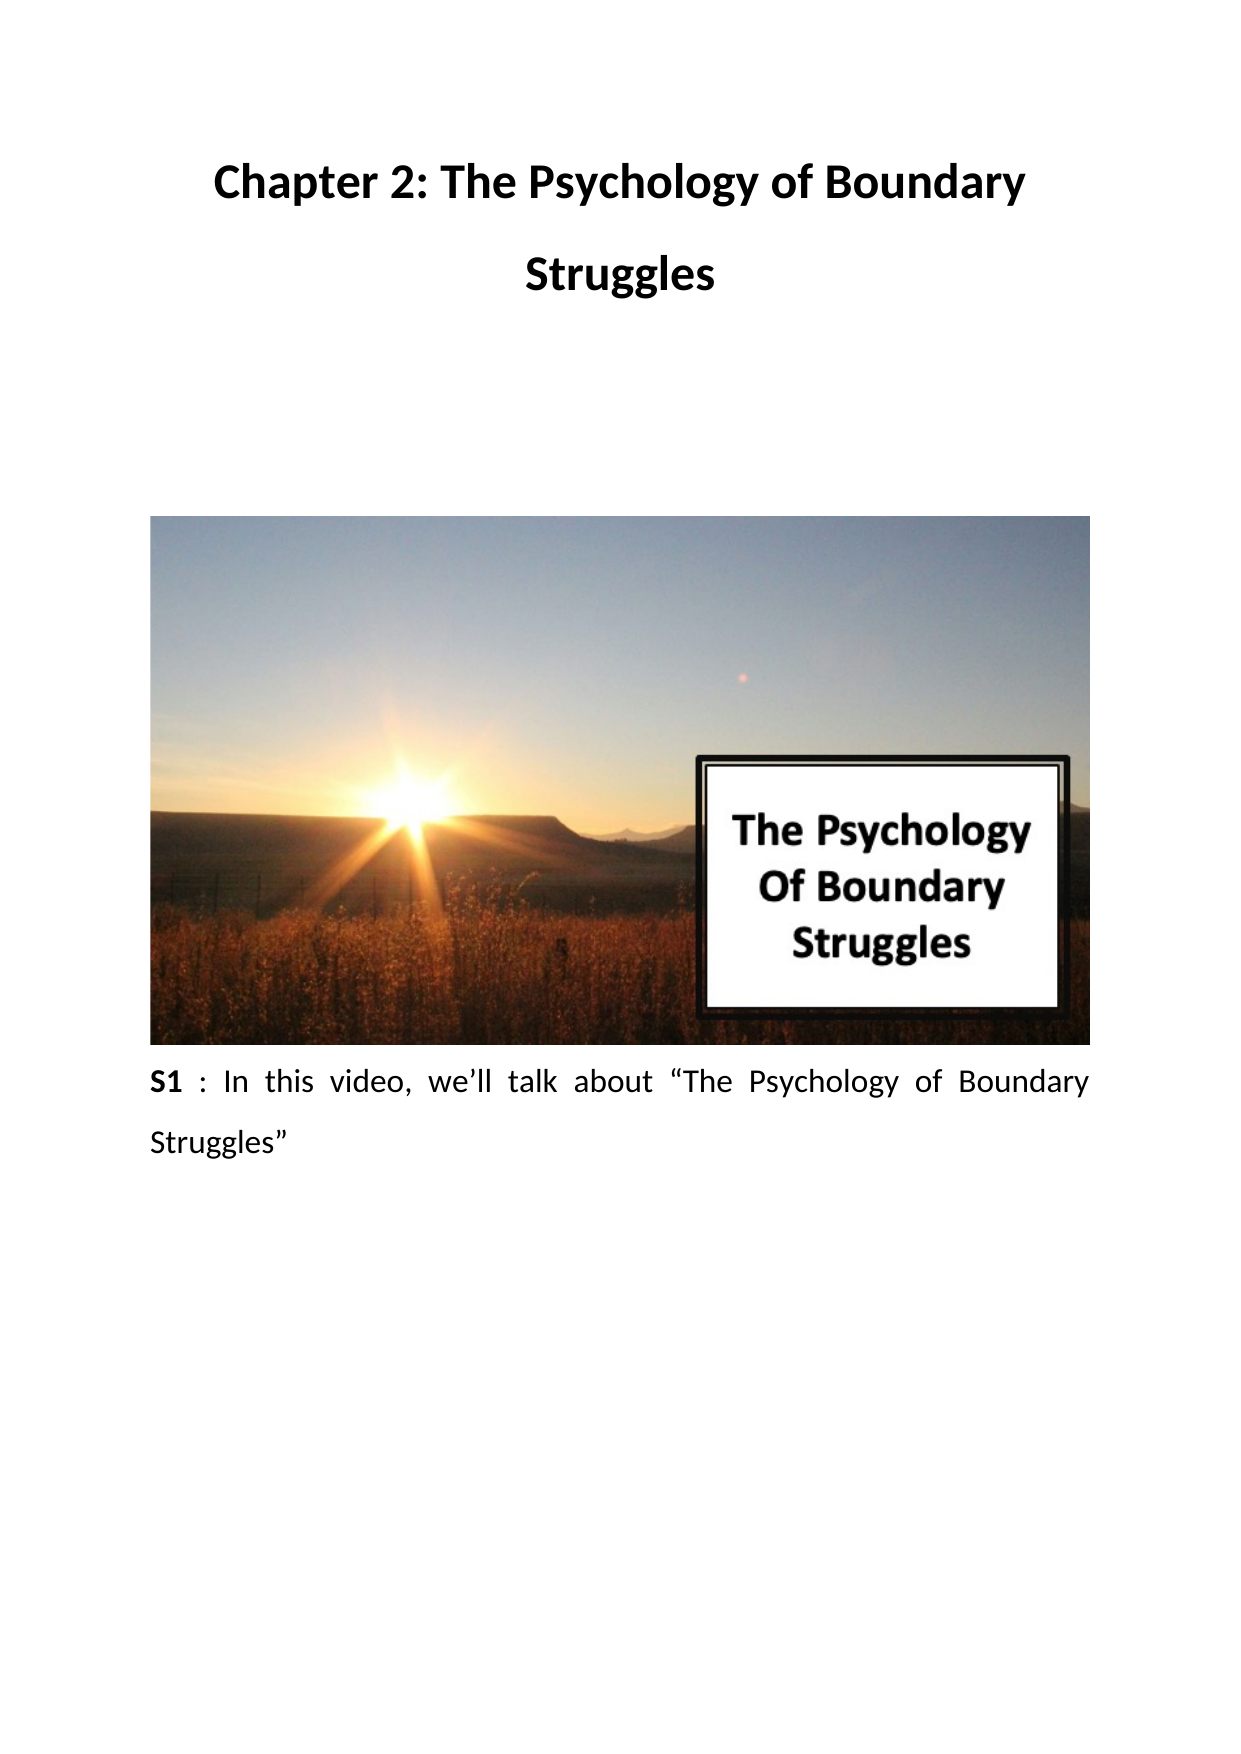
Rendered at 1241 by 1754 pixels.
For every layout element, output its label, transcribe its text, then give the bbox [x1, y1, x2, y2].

text S1 : In this video, we’ll talk about “The Psychology of Boundary Struggles” [150, 1060, 1090, 1162]
text Chapter 2: The Psychology of Boundary Struggles [150, 150, 1090, 303]
picture [150, 516, 1090, 1045]
